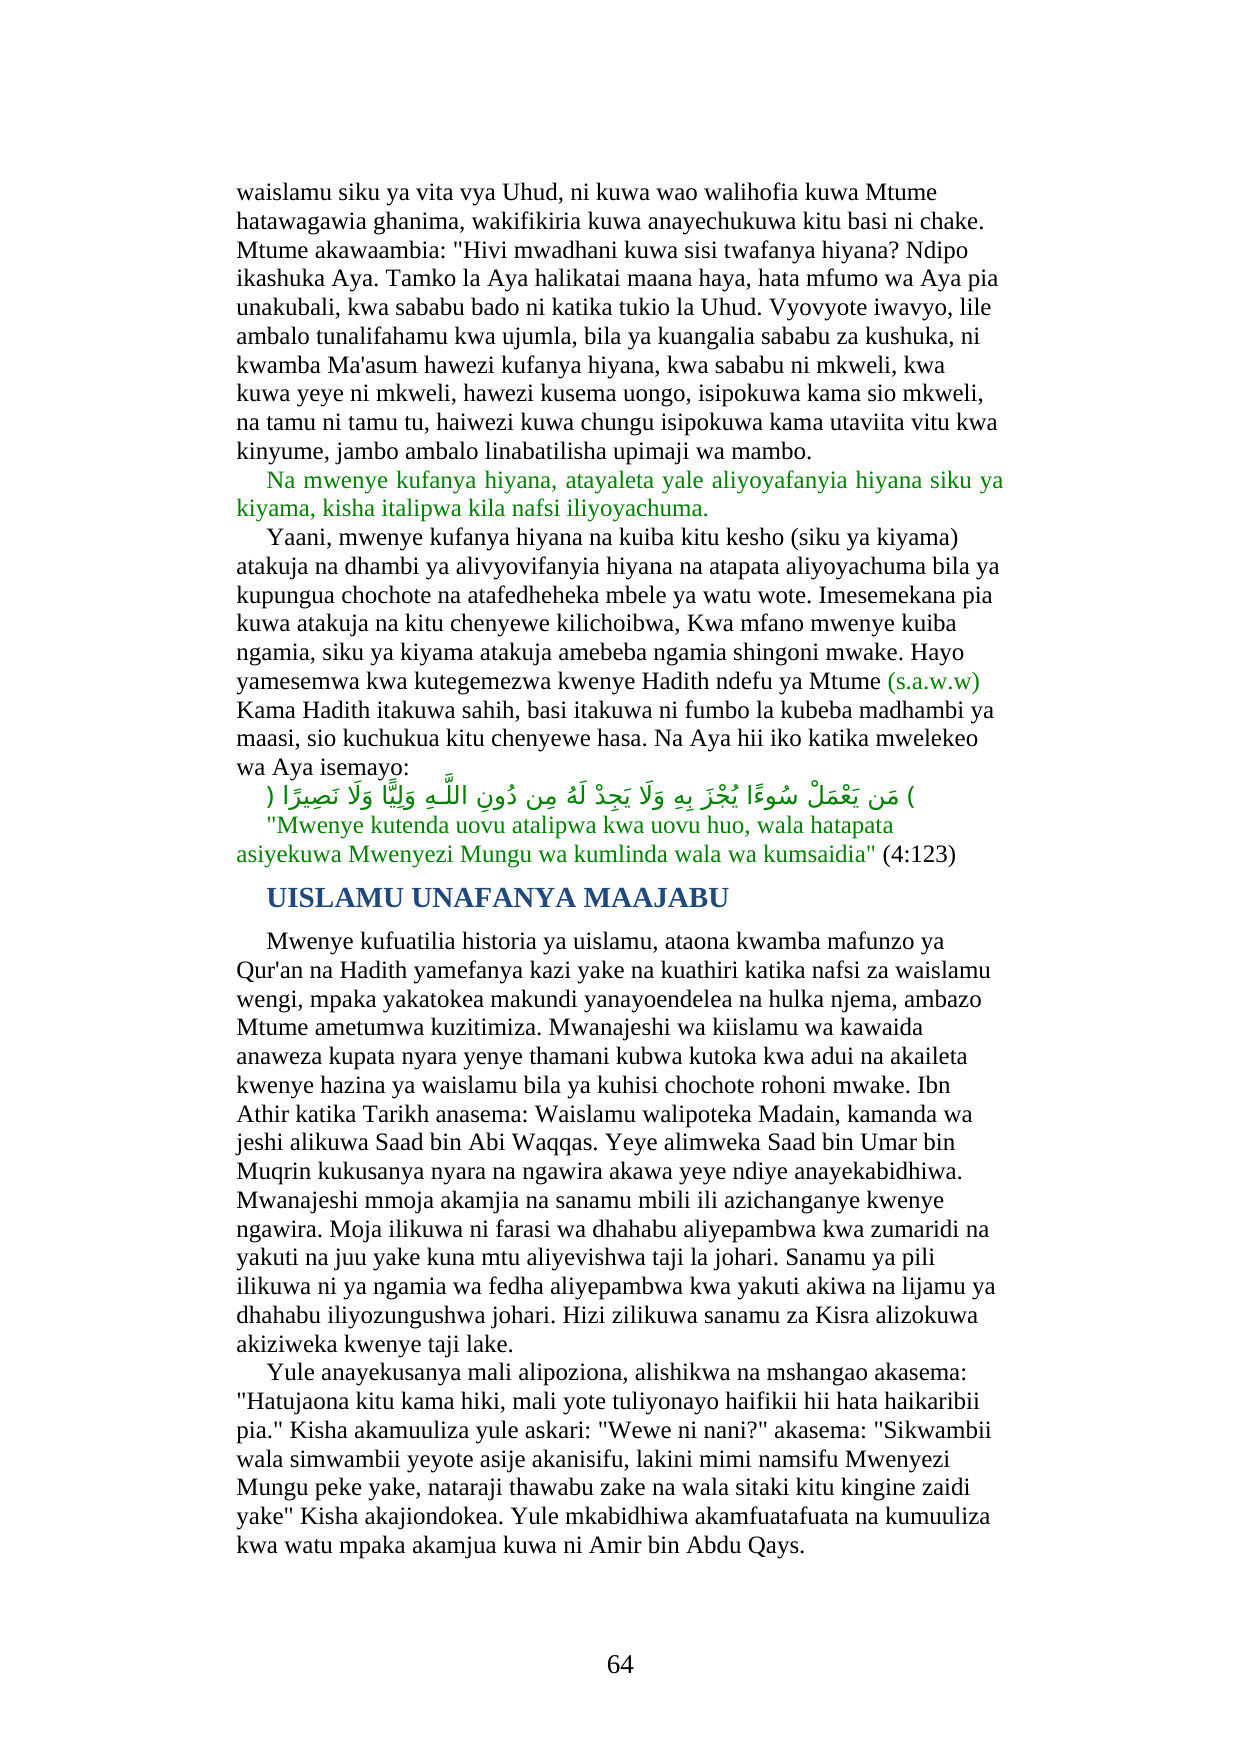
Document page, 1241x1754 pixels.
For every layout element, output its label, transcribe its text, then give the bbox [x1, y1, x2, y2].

text Yule anayekusanya mali alipoziona, alishikwa na mshangao akasema: "Hatujaona kitu kama hiki, mali yote tuliyonayo haifikii hii hata haikaribii pia." Kisha akamuuliza yule askari: "Wewe ni nani?" akasema: "Sikwambii wala simwambii yeyote asije akanisifu, lakini mimi namsifu Mwenyezi Mungu peke yake, nataraji thawabu zake na wala sitaki kitu kingine zaidi yake" Kisha akajiondokea. Yule mkabidhiwa akamfuatafuata na kumuuliza kwa watu mpaka akamjua kuwa ni Amir bin Abdu Qays. [236, 1357, 1004, 1559]
subtitle UISLAMU UNAFANYA MAAJABU [236, 880, 1004, 914]
text Na mwenye kufanya hiyana, atayaleta yale aliyoyafanyia hiyana siku ya kiyama, kisha italipwa kila nafsi iliyoyachuma. [236, 465, 1004, 522]
text "Mwenye kutenda uovu atalipwa kwa uovu huo, wala hatapata asiyekuwa Mwenyezi Mungu wa kumlinda wala wa kumsaidia" (4:123) [236, 810, 1004, 868]
text Yaani, mwenye kufanya hiyana na kuiba kitu kesho (siku ya kiyama) atakuja na dhambi ya alivyovifanyia hiyana na atapata aliyoyachuma bila ya kupungua chochote na atafedheheka mbele ya watu wote. Imesemekana pia kuwa atakuja na kitu chenyewe kilichoibwa, Kwa mfano mwenye kuiba ngamia, siku ya kiyama atakuja amebeba ngamia shingoni mwake. Hayo yamesemwa kwa kutegemezwa kwenye Hadith ndefu ya Mtume (s.a.w.w) Kama Hadith itakuwa sahih, basi itakuwa ni fumbo la kubeba madhambi ya maasi, sio kuchukua kitu chenyewe hasa. Na Aya hii iko katika mwelekeo wa Aya isemayo: [236, 522, 1004, 781]
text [236, 177, 1004, 465]
text Mwenye kufuatilia historia ya uislamu, ataona kwamba mafunzo ya Qur'an na Hadith yamefanya kazi yake na kuathiri katika nafsi za waislamu wengi, mpaka yakatokea makundi yanayoendelea na hulka njema, ambazo Mtume ametumwa kuzitimiza. Mwanajeshi wa kiislamu wa kawaida anaweza kupata nyara yenye thamani kubwa kutoka kwa adui na akaileta kwenye hazina ya waislamu bila ya kuhisi chochote rohoni mwake. Ibn Athir katika Tarikh anasema: Waislamu walipoteka Madain, kamanda wa jeshi alikuwa Saad bin Abi Waqqas. Yeye alimweka Saad bin Umar bin Muqrin kukusanya nyara na ngawira akawa yeye ndiye anayekabidhiwa. Mwanajeshi mmoja akamjia na sanamu mbili ili azichanganye kwenye ngawira. Moja ilikuwa ni farasi wa dhahabu aliyepambwa kwa zumaridi na yakuti na juu yake kuna mtu aliyevishwa taji la johari. Sanamu ya pili ilikuwa ni ya ngamia wa fedha aliyepambwa kwa yakuti akiwa na lijamu ya dhahabu iliyozungushwa johari. Hizi zilikuwa sanamu za Kisra alizokuwa akiziweka kwenye taji lake. [236, 926, 1004, 1357]
text ﴿ مَن يَعْمَلْ سُوءًا يُجْزَ بِهِ وَلَا يَجِدْ لَهُ مِن دُونِ اللَّـهِ وَلِيًّا وَلَا نَصِيرًا ﴾ [236, 781, 1004, 810]
